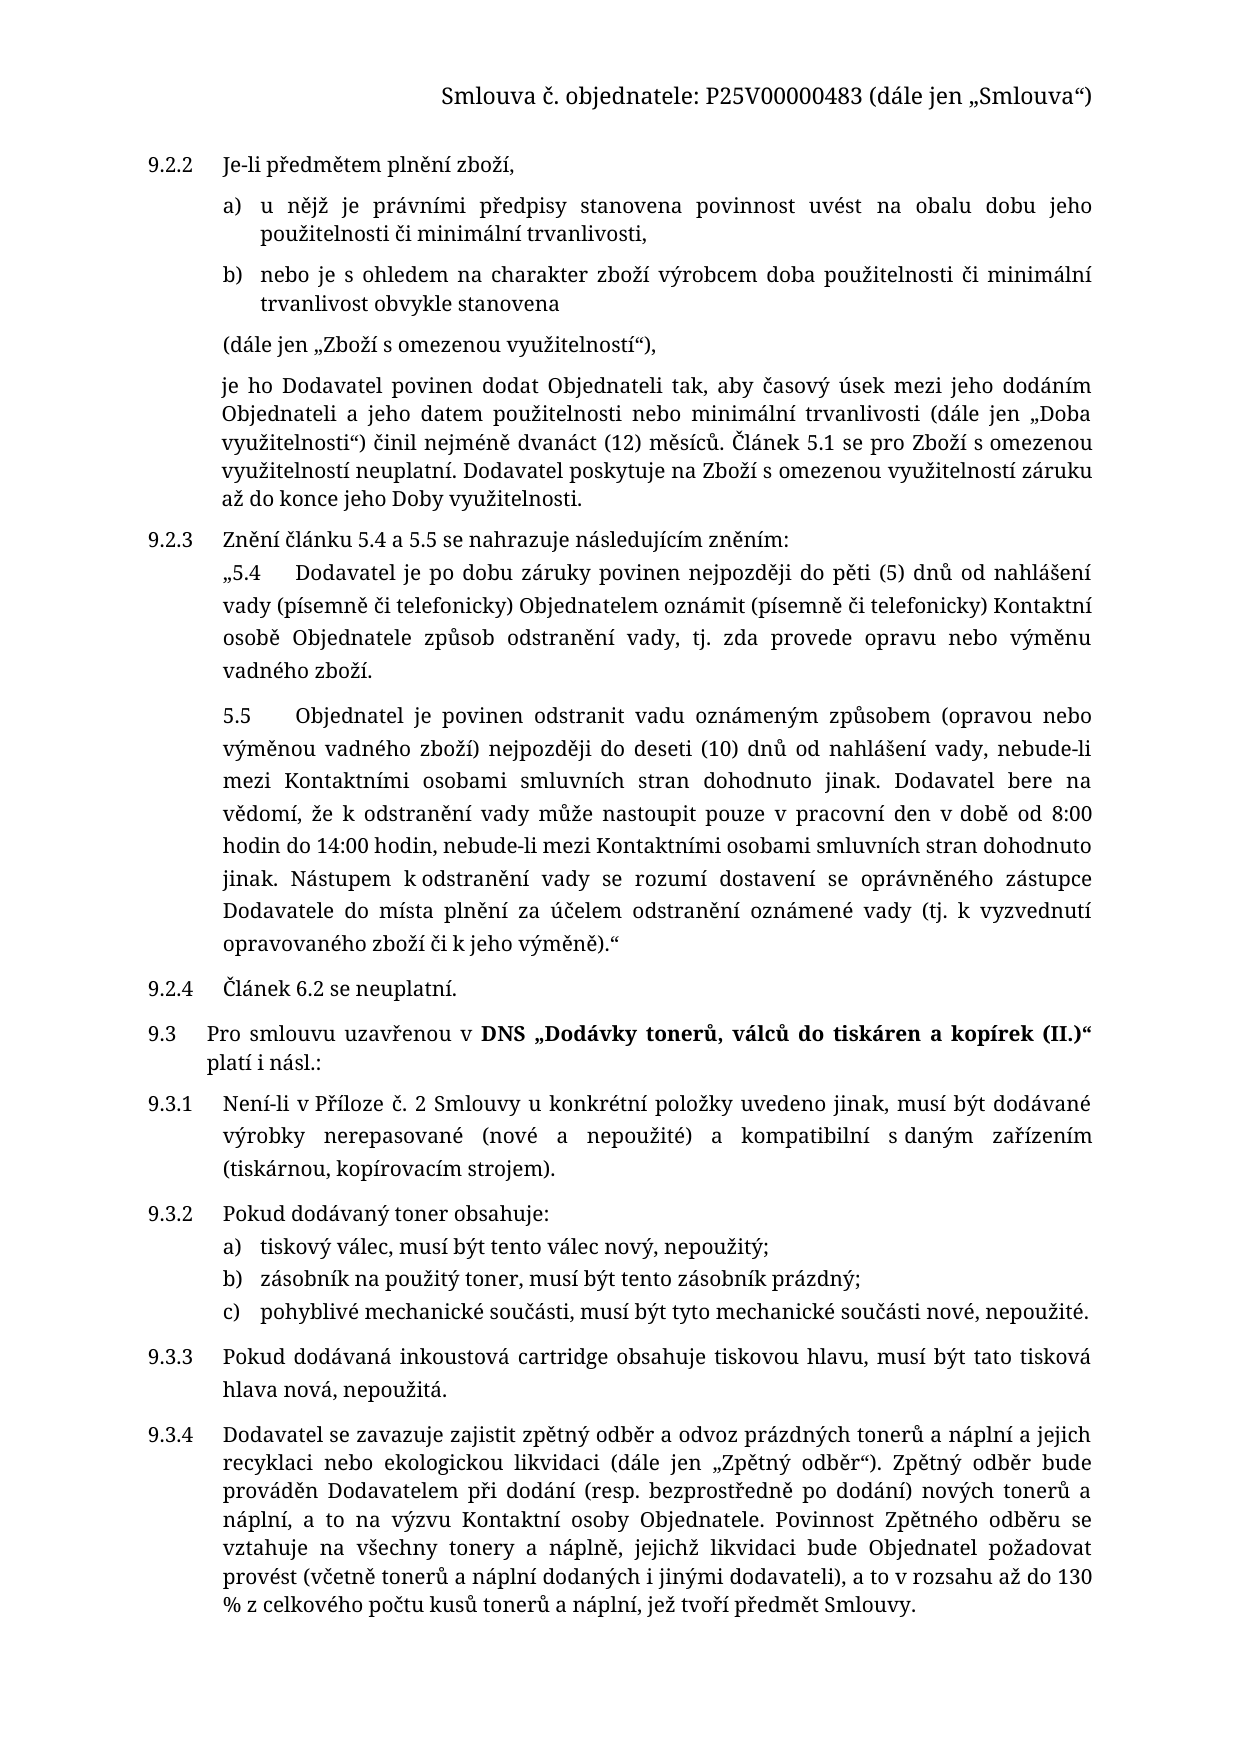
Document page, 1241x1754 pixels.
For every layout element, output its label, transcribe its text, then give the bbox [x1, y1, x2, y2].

list Dodavatel se zavazuje zajistit zpětný odběr a odvoz prázdných tonerů a náplní a jejich recyklaci nebo ekologickou likvidaci (dále jen „Zpětný odběr“). Zpětný odběr bude prováděn Dodavatelem při dodání (resp. bezprostředně po dodání) nových tonerů a náplní, a to na výzvu Kontaktní osoby Objednatele. Povinnost Zpětného odběru se vztahuje na všechny tonery a náplně, jejichž likvidaci bude Objednatel požadovat provést (včetně tonerů a náplní dodaných i jinými dodavateli), a to v rozsahu až do 130 % z celkového počtu kusů tonerů a náplní, jež tvoří předmět Smlouvy. [148, 1420, 1093, 1619]
list zásobník na použitý toner, musí být tento zásobník prázdný; [223, 1264, 1093, 1293]
list pohyblivé mechanické součásti, musí být tyto mechanické součásti nové, nepoužité. [223, 1297, 1093, 1325]
list Znění článku 5.4 a 5.5 se nahrazuje následujícím zněním: [148, 526, 1093, 554]
list Není-li v Příloze č. 2 Smlouvy u konkrétní položky uvedeno jinak, musí být dodávané výrobky nerepasované (nové a nepoužité) a kompatibilní s daným zařízením (tiskárnou, kopírovacím strojem). [148, 1089, 1093, 1182]
list Pro smlouvu uzavřenou v DNS „Dodávky tonerů, válců do tiskáren a kopírek (II.)“ platí i násl.: [148, 1019, 1093, 1076]
list 5.5 Objednatel je povinen odstranit vadu oznámeným způsobem (opravou nebo výměnou vadného zboží) nejpozději do deseti (10) dnů od nahlášení vady, nebude-li mezi Kontaktními osobami smluvních stran dohodnuto jinak. Dodavatel bere na vědomí, že k odstranění vady může nastoupit pouze v pracovní den v době od 8:00 hodin do 14:00 hodin, nebude-li mezi Kontaktními osobami smluvních stran dohodnuto jinak. Nástupem k odstranění vady se rozumí dostavení se oprávněného zástupce Dodavatele do místa plnění za účelem odstranění oznámené vady (tj. k vyzvednutí opravovaného zboží či k jeho výměně).“ [223, 701, 1093, 958]
list u nějž je právními předpisy stanovena povinnost uvést na obalu dobu jeho použitelnosti či minimální trvanlivosti, [223, 191, 1093, 248]
list Pokud dodávaná inkoustová cartridge obsahuje tiskovou hlavu, musí být tato tisková hlava nová, nepoužitá. [148, 1342, 1093, 1403]
list Je-li předmětem plnění zboží, [148, 150, 1093, 179]
list „5.4 Dodavatel je po dobu záruky povinen nejpozději do pěti (5) dnů od nahlášení vady (písemně či telefonicky) Objednatelem oznámit (písemně či telefonicky) Kontaktní osobě Objednatele způsob odstranění vady, tj. zda provede opravu nebo výměnu vadného zboží. [223, 558, 1093, 684]
list tiskový válec, musí být tento válec nový, nepoužitý; [223, 1232, 1093, 1260]
list nebo je s ohledem na charakter zboží výrobcem doba použitelnosti či minimální trvanlivost obvykle stanovena [223, 261, 1093, 317]
list Článek 6.2 se neuplatní. [148, 974, 1093, 1003]
list Pokud dodávaný toner obsahuje: [148, 1199, 1093, 1228]
text je ho Dodavatel povinen dodat Objednateli tak, aby časový úsek mezi jeho dodáním Objednateli a jeho datem použitelnosti nebo minimální trvanlivosti (dále jen „Doba využitelnosti“) činil nejméně dvanáct (12) měsíců. Článek 5.1 se pro Zboží s omezenou využitelností neuplatní. Dodavatel poskytuje na Zboží s omezenou využitelností záruku až do konce jeho Doby využitelnosti. [221, 371, 1093, 513]
text (dále jen „Zboží s omezenou využitelností“), [223, 330, 1093, 358]
